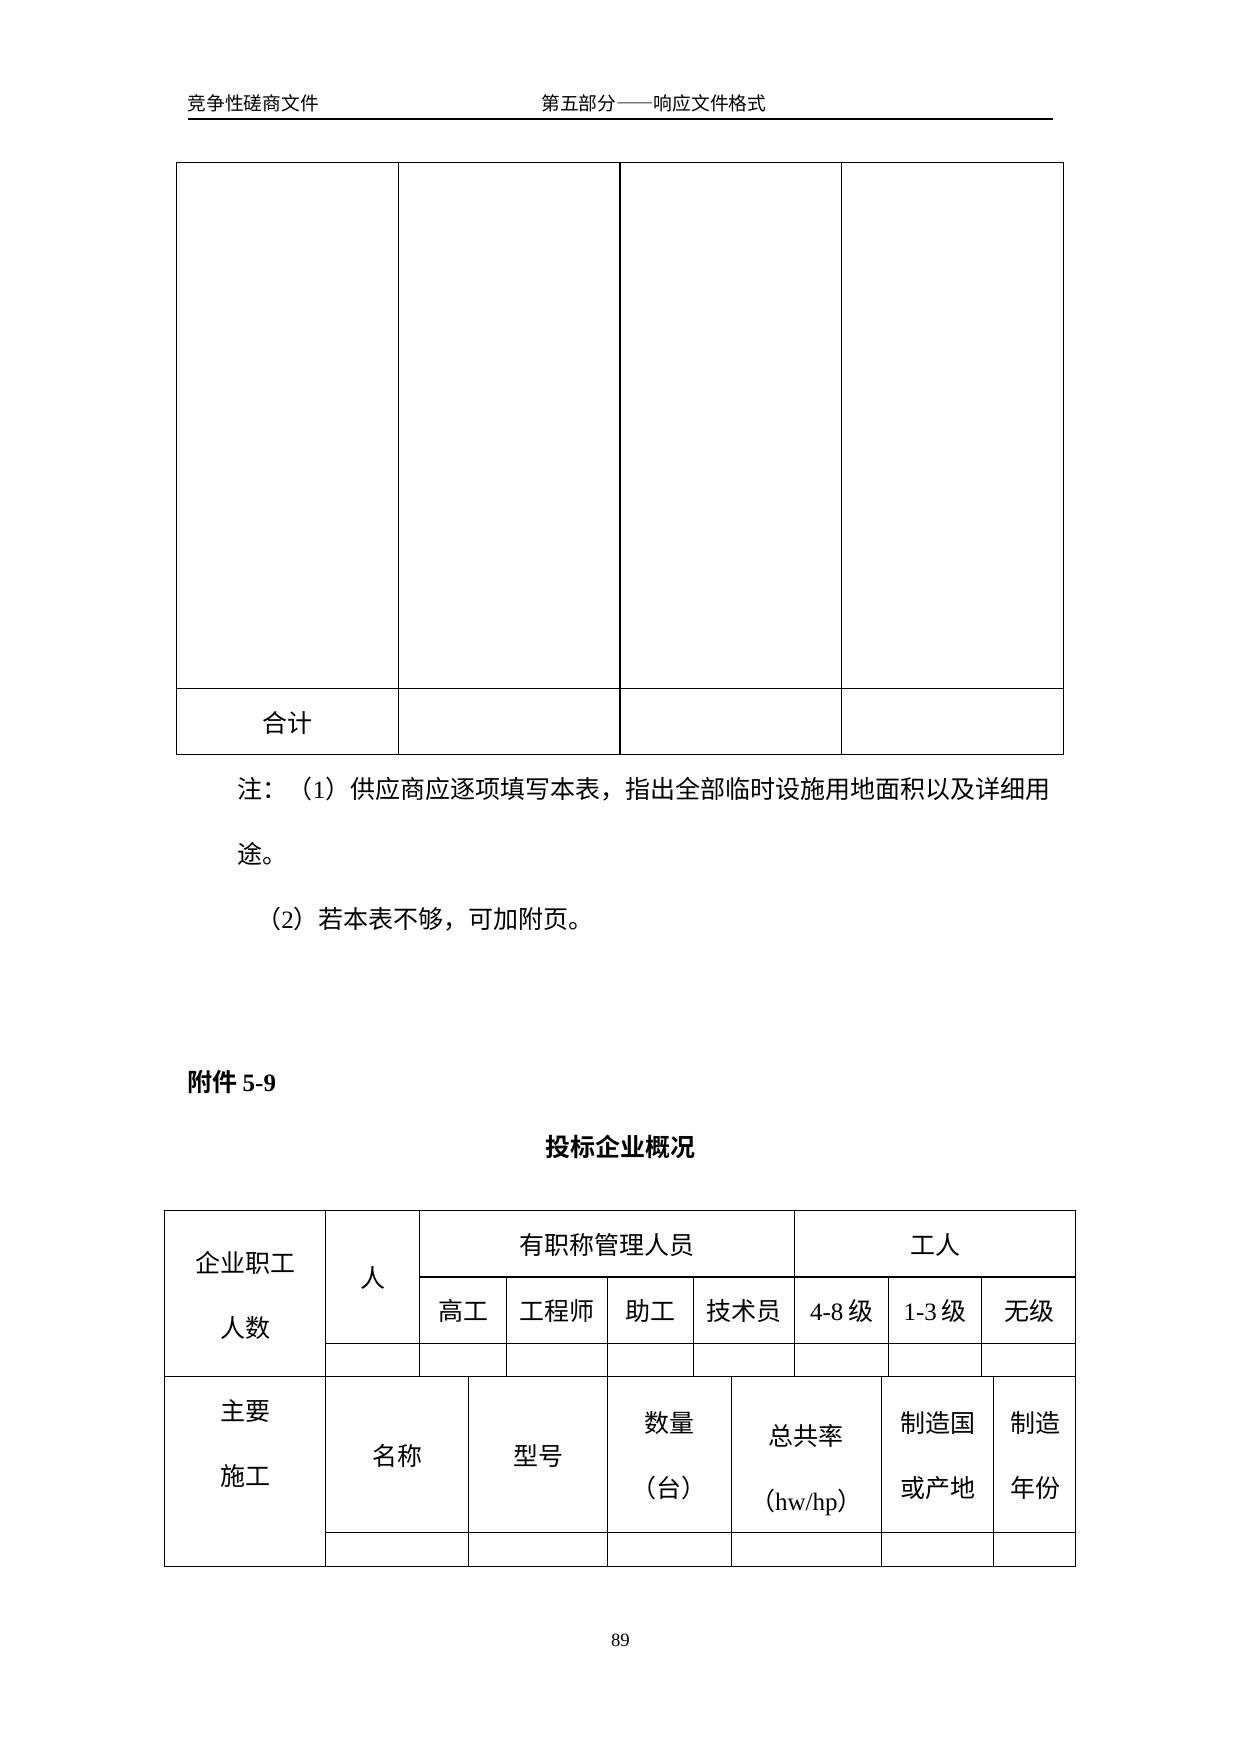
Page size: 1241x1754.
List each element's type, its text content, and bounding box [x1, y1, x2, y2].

table_cell 技术员 [694, 1278, 794, 1342]
table_header 企业职工 人数 [165, 1211, 325, 1376]
table_cell [621, 689, 841, 754]
table_header 有职称管理人员 [420, 1211, 794, 1276]
table_cell 总共率（hw/hp） [732, 1377, 881, 1532]
table_cell [842, 689, 1063, 754]
table_cell 主要 施工 机械 设备 [165, 1377, 325, 1566]
text （2）若本表不够，可加附页。 [237, 885, 1053, 950]
table_cell 制造年份 [994, 1377, 1075, 1532]
table_cell [795, 1344, 888, 1376]
table_cell [842, 163, 1063, 688]
text 投标企业概况 [187, 1113, 1053, 1178]
table_cell 型号 [469, 1377, 607, 1532]
table_cell [326, 1533, 468, 1566]
table_cell 名称 [326, 1377, 468, 1532]
table_cell [326, 1344, 419, 1376]
table_cell [177, 163, 398, 688]
table_cell [621, 163, 841, 688]
table_cell [694, 1344, 794, 1376]
table_header 人 [326, 1211, 419, 1342]
table_cell 无级 [982, 1278, 1075, 1342]
table_cell 工程师 [507, 1278, 607, 1342]
table_cell [608, 1533, 731, 1566]
table_cell [882, 1533, 993, 1566]
table_cell 4-8级 [795, 1278, 888, 1342]
table_cell [608, 1344, 693, 1376]
table_header 工人 [795, 1211, 1075, 1276]
table_cell [399, 689, 619, 754]
table_cell 1-3级 [889, 1278, 981, 1342]
table_cell 合计 [177, 689, 398, 754]
table_cell [889, 1344, 981, 1376]
table_cell [732, 1533, 881, 1566]
table_cell [994, 1533, 1075, 1566]
text 注：（1）供应商应逐项填写本表，指出全部临时设施用地面积以及详细用途。 [237, 755, 1053, 885]
table_cell [399, 163, 619, 688]
table_cell 高工 [420, 1278, 506, 1342]
text 附件5-9 [187, 1048, 1053, 1113]
table_cell 数量（台） [608, 1377, 731, 1532]
table_cell [507, 1344, 607, 1376]
table_cell [420, 1344, 506, 1376]
table_cell [982, 1344, 1075, 1376]
table_cell [469, 1533, 607, 1566]
table_cell 助工 [608, 1278, 693, 1342]
table_cell 制造国或产地 [882, 1377, 993, 1532]
